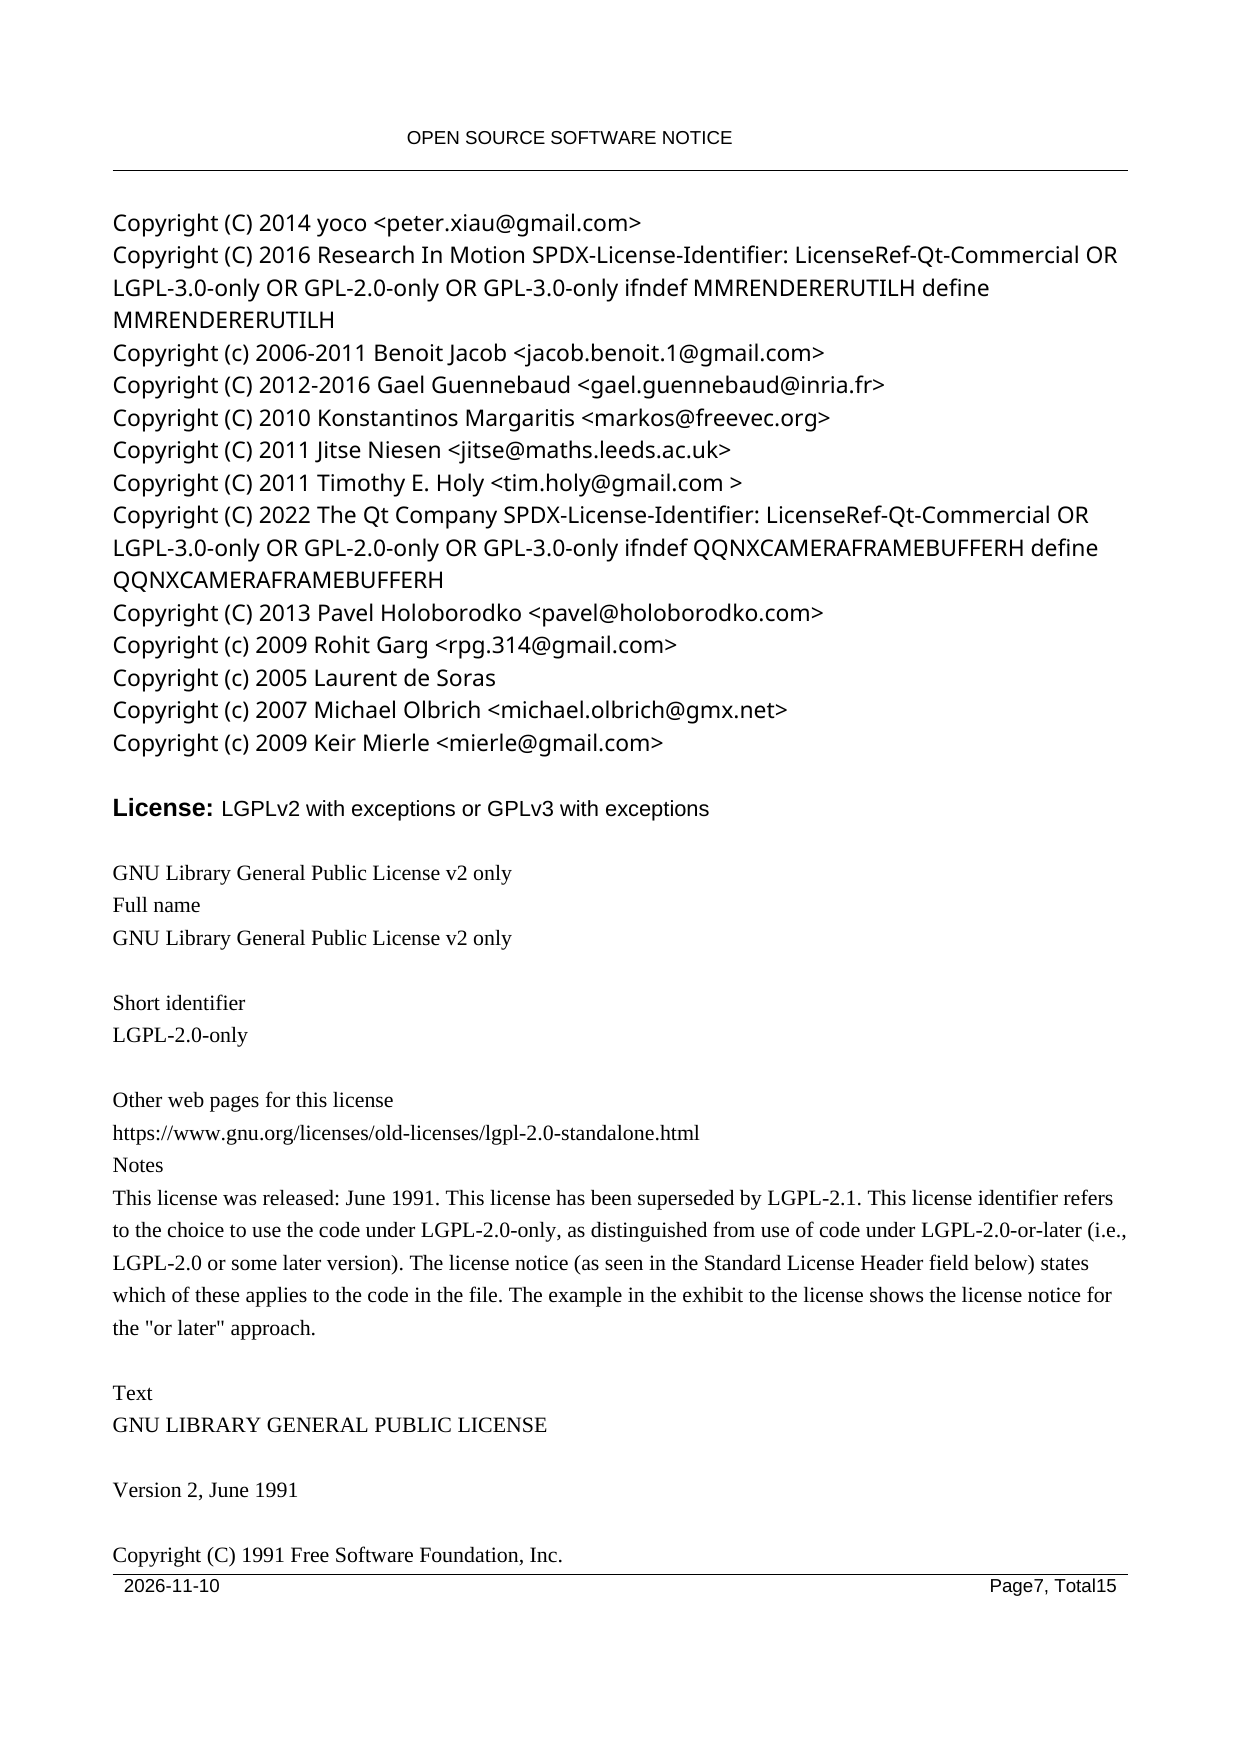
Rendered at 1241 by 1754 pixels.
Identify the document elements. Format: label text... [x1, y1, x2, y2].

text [112, 206, 1128, 791]
text Notes [112, 1149, 1128, 1181]
text License: LGPLv2 with exceptions or GPLv3 with exceptions [112, 791, 1128, 824]
text This license was released: June 1991. This license has been superseded by LGPL-2.1. This license identifier refers to the choice to use the code under LGPL-2.0-only, as distinguished from use of code under LGPL-2.0-or-later (i.e., LGPL-2.0 or some later version). The license notice (as seen in the Standard License Header field below) states which of these applies to the code in the file. The example in the exhibit to the license shows the license notice for the "or later" approach. [112, 1181, 1128, 1344]
text LGPL-2.0-only [112, 1019, 1128, 1051]
text Short identifier [112, 986, 1128, 1019]
text Other web pages for this license [112, 1084, 1128, 1116]
text Text [112, 1376, 1128, 1409]
text Full name [112, 889, 1128, 921]
text GNU Library General Public License v2 only [112, 824, 1128, 889]
text GNU LIBRARY GENERAL PUBLIC LICENSE [112, 1409, 1128, 1441]
text GNU Library General Public License v2 only [112, 921, 1128, 954]
text https://www.gnu.org/licenses/old-licenses/lgpl-2.0-standalone.html [112, 1116, 1128, 1149]
text Copyright (C) 1991 Free Software Foundation, Inc. [112, 1539, 1128, 1571]
text Version 2, June 1991 [112, 1474, 1128, 1506]
